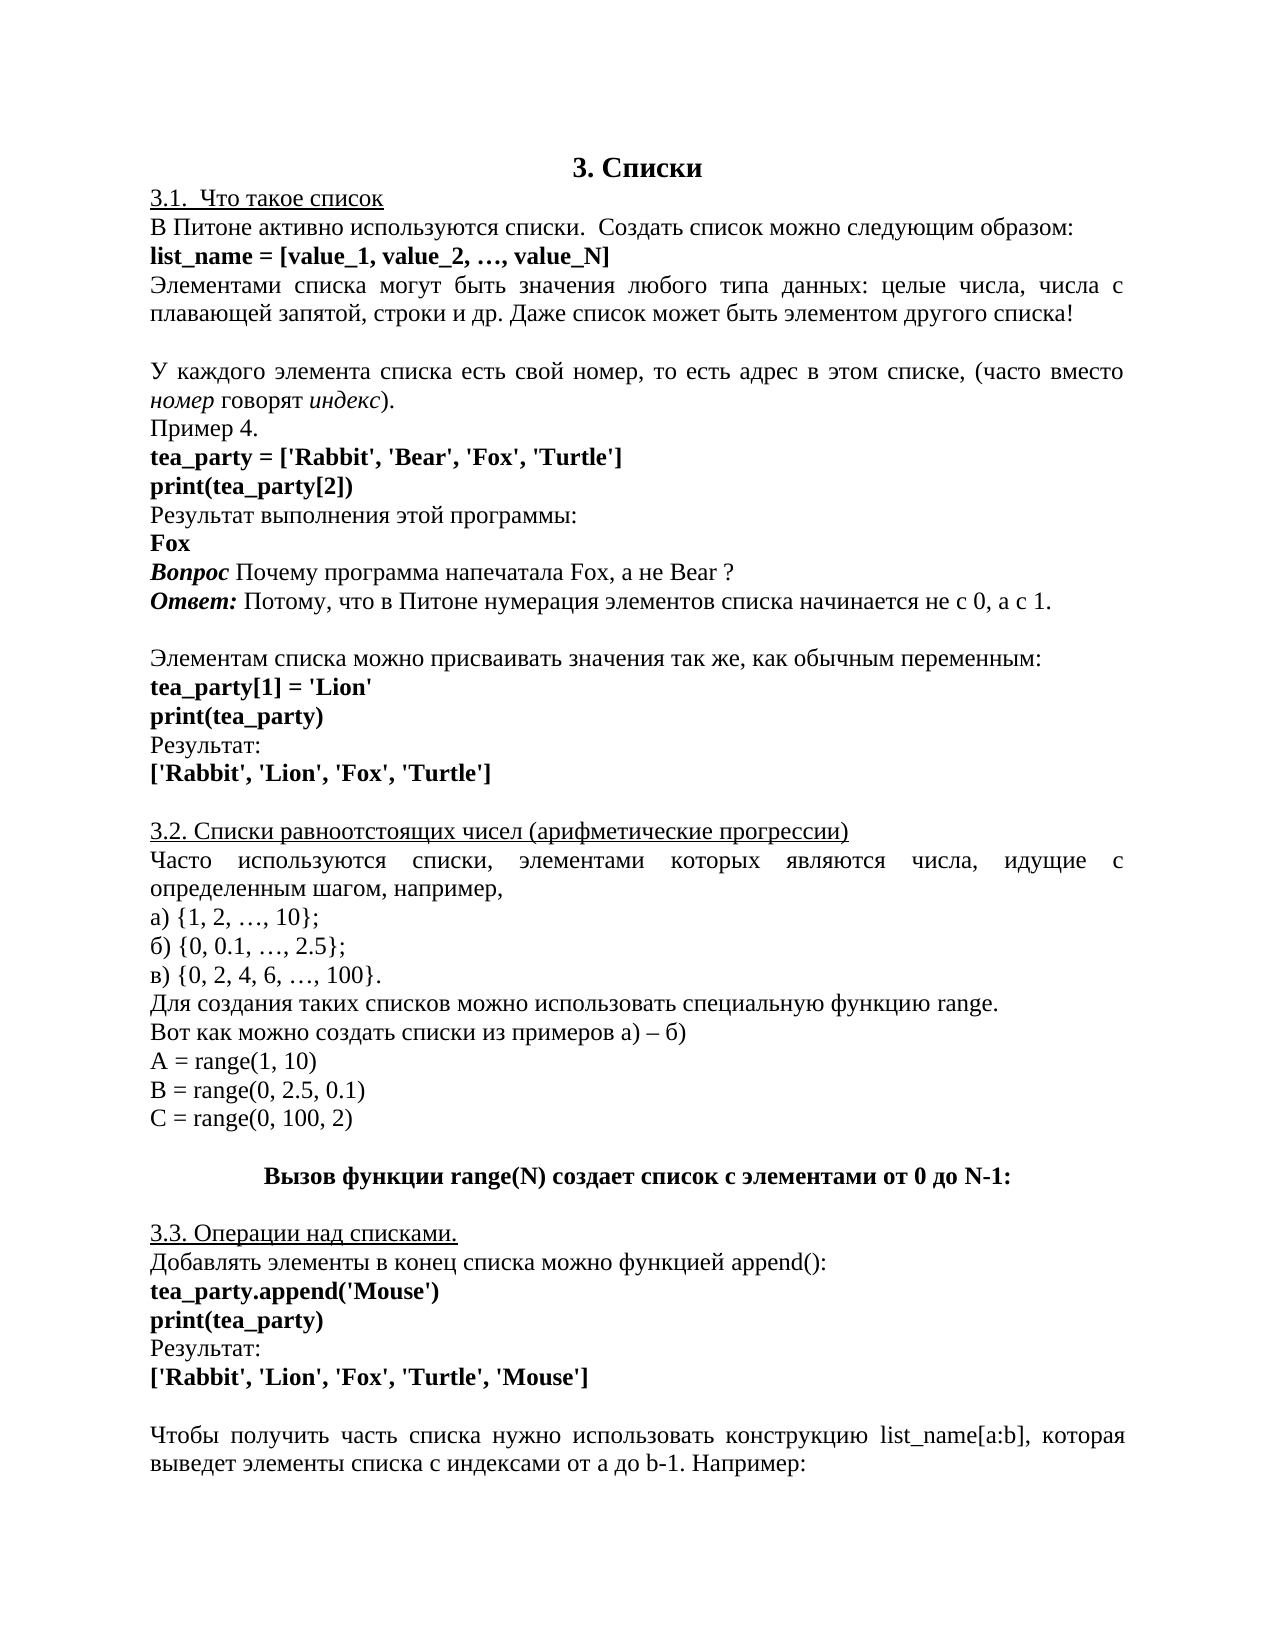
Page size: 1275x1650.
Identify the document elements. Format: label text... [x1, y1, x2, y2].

text print(tea_party[2]) [150, 471, 1125, 500]
text Элементами списка могут быть значения любого типа данных: целые числа, числа с плавающей запятой, строки и др. Даже список может быть элементом другого списка! [150, 270, 1125, 327]
text 3. Списки [150, 150, 1125, 183]
text Вызов функции range(N) создает список с элементами от 0 до N-1: [150, 1161, 1125, 1190]
text tea_party.append('Mouse') [150, 1276, 1125, 1305]
text Элементам списка можно присваивать значения так же, как обычным переменным: [150, 643, 1125, 672]
text в) {0, 2, 4, 6, …, 100}. [150, 960, 1125, 988]
text 3.2. Списки равноотстоящих чисел (арифметические прогрессии) [150, 816, 1125, 845]
text list_name = [value_1, value_2, …, value_N] [150, 241, 1125, 270]
text ['Rabbit', 'Lion', 'Fox', 'Turtle'] [150, 758, 1125, 787]
text Вот как можно создать списки из примеров а) – б) [150, 1017, 1125, 1046]
text tea_party = ['Rabbit', 'Bear', 'Fox', 'Turtle'] [150, 442, 1125, 471]
text B = range(0, 2.5, 0.1) [150, 1075, 1125, 1103]
text 3.3. Операции над списками. [150, 1218, 1125, 1247]
text Для создания таких списков можно использовать специальную функцию range. [150, 988, 1125, 1017]
text C = range(0, 100, 2) [150, 1103, 1125, 1132]
text Часто используются списки, элементами которых являются числа, идущие с определенным шагом, например, [150, 845, 1125, 902]
text Добавлять элементы в конец списка можно функцией append(): [150, 1247, 1125, 1276]
text а) {1, 2, …, 10}; [150, 902, 1125, 931]
text ['Rabbit', 'Lion', 'Fox', 'Turtle', 'Mouse'] [150, 1362, 1125, 1391]
text В Питоне активно используются списки. Создать список можно следующим образом: [150, 212, 1125, 241]
text Результат: [150, 1333, 1125, 1362]
text Вопрос Почему программа напечатала Fox, а не Bear ? [150, 557, 1125, 586]
text Результат: [150, 730, 1125, 758]
text Результат выполнения этой программы: [150, 500, 1125, 528]
text б) {0, 0.1, …, 2.5}; [150, 931, 1125, 960]
text 3.1. Что такое список [150, 183, 1125, 212]
text У каждого элемента списка есть свой номер, то есть адрес в этом списке, (часто вместо номер говорят индекс). [150, 356, 1125, 413]
text Пример 4. [150, 413, 1125, 442]
text Fox [150, 528, 1125, 557]
text print(tea_party) [150, 701, 1125, 730]
text А = range(1, 10) [150, 1046, 1125, 1075]
text print(tea_party) [150, 1305, 1125, 1333]
text tea_party[1] = 'Lion' [150, 672, 1125, 701]
text Чтобы получить часть списка нужно использовать конструкцию list_name[a:b], которая выведет элементы списка с индексами от a до b-1. Например: [150, 1420, 1125, 1477]
text Ответ: Потому, что в Питоне нумерация элементов списка начинается не с 0, а с 1. [150, 586, 1125, 615]
